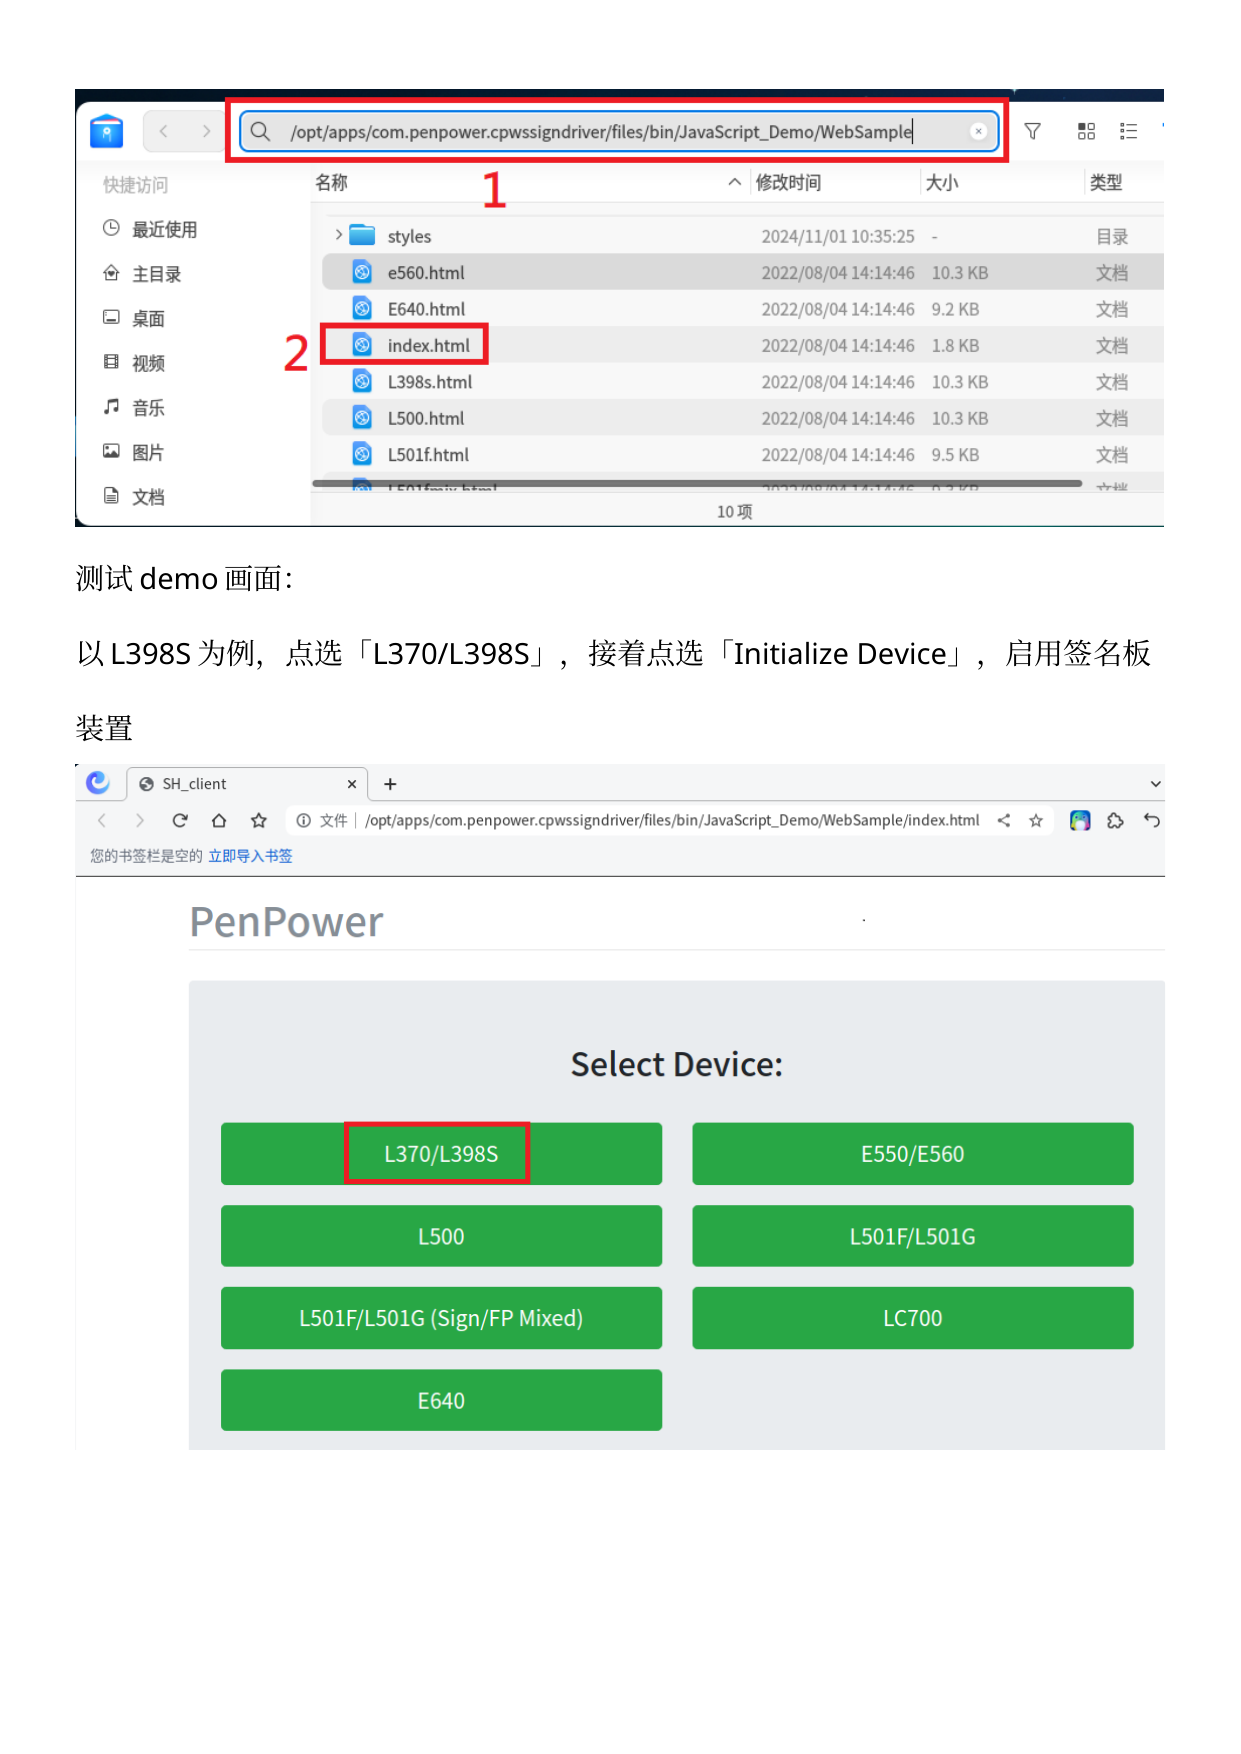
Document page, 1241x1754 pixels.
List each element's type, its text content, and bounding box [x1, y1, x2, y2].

text 以L398S为例，点选「L370/L398S」，接着点选「Initialize Device」，启用签名板装置 [75, 614, 1165, 764]
text 测试demo画面： [75, 539, 1165, 614]
picture [75, 764, 1166, 1450]
picture [75, 89, 1164, 527]
